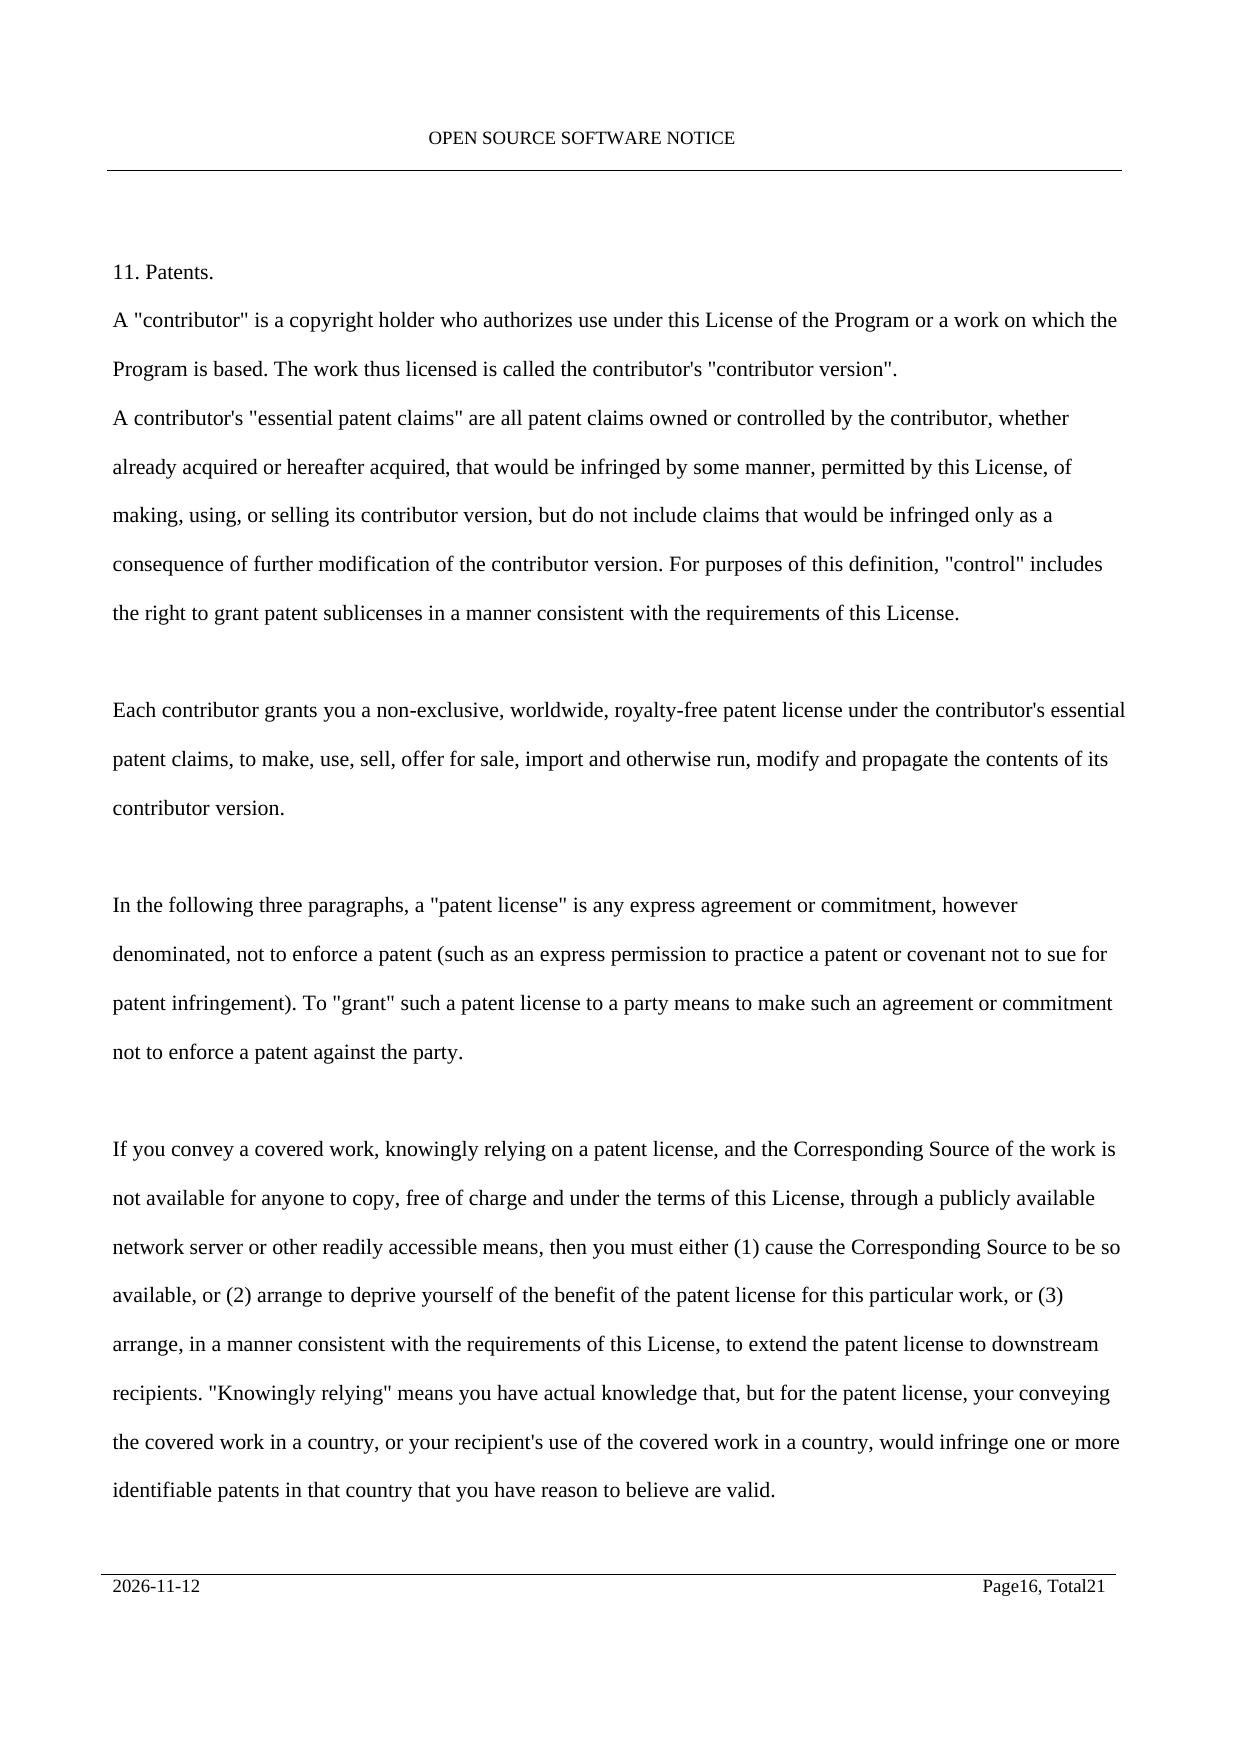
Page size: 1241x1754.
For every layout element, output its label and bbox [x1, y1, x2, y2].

text [112, 206, 1128, 1506]
